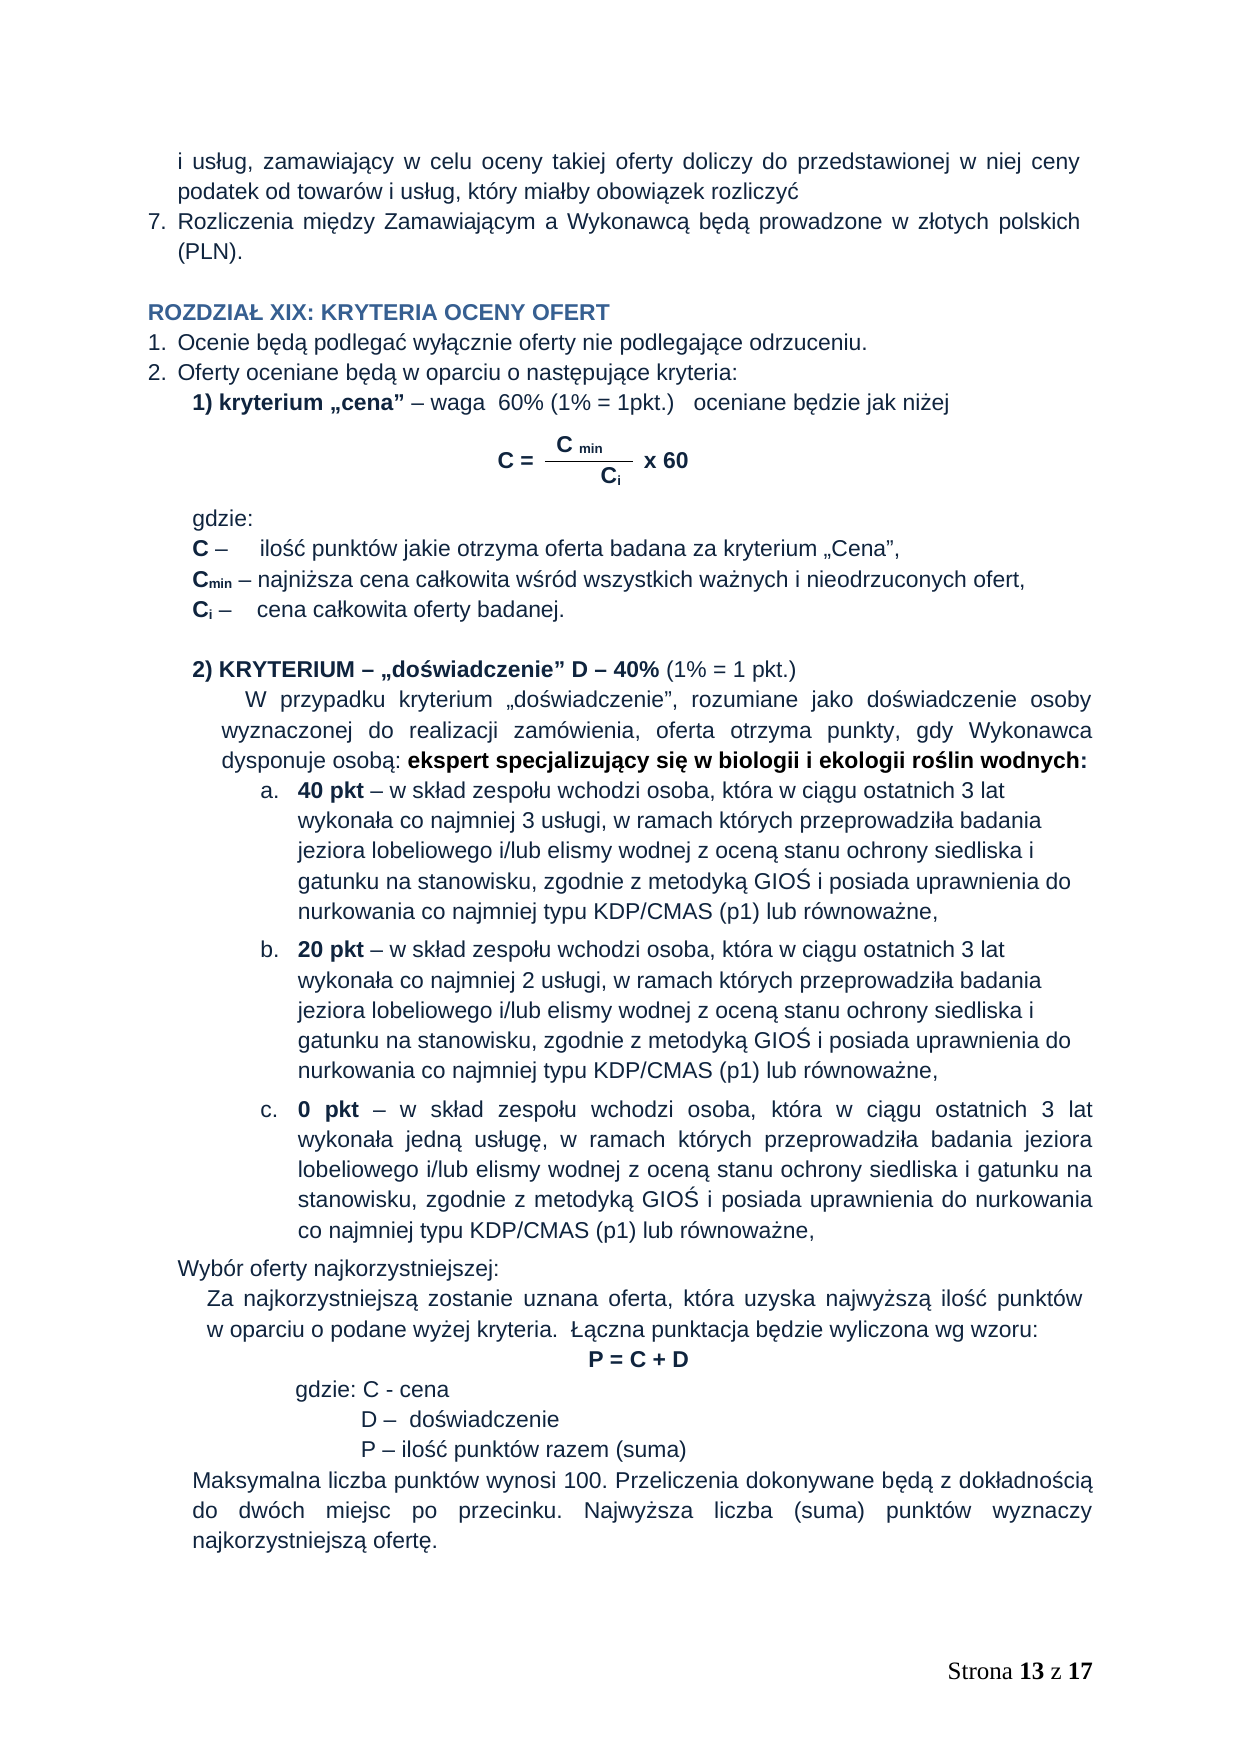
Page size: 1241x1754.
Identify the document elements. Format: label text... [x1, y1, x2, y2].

text C – ilość punktów jakie otrzyma oferta badana za kryterium „Cena”, [192, 535, 1093, 562]
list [148, 148, 1081, 204]
list Rozliczenia między Zamawiającym a Wykonawcą będą prowadzone w złotych polskich (PLN). [148, 208, 1081, 264]
table_header C min [545, 420, 632, 461]
list 20 pkt – w skład zespołu wchodzi osoba, która w ciągu ostatnich 3 lat wykonała co najmniej 2 usługi, w ramach których przeprowadziła badania jeziora lobeliowego i/lub elismy wodnej z oceną stanu ochrony siedliska i gatunku na stanowisku, zgodnie z metodyką GIOŚ i posiada uprawnienia do nurkowania co najmniej typu KDP/CMAS (p1) lub równoważne, [260, 936, 1093, 1084]
text 1) kryterium „cena” – waga 60% (1% = 1pkt.) oceniane będzie jak niżej [192, 389, 1093, 416]
table_header C = [435, 420, 545, 505]
text W przypadku kryterium „doświadczenie”, rozumiane jako doświadczenie osoby wyznaczonej do realizacji zamówienia, oferta otrzyma punkty, gdy Wykonawca dysponuje osobą: ekspert specjalizujący się w biologii i ekologii roślin wodnych: [192, 686, 1093, 773]
text Za najkorzystniejszą zostanie uznana oferta, która uzyska najwyższą ilość punktów w oparciu o podane wyżej kryteria. Łączna punktacja będzie wyliczona wg wzoru: [207, 1285, 1093, 1342]
table_cell Ci [545, 462, 632, 505]
text P – ilość punktów razem (suma) [354, 1436, 1093, 1463]
text Cmin – najniższa cena całkowita wśród wszystkich ważnych i nieodrzuconych ofert, [192, 566, 1093, 592]
text P = C + D [184, 1346, 1093, 1372]
list 0 pkt – w skład zespołu wchodzi osoba, która w ciągu ostatnich 3 lat wykonała jedną usługę, w ramach których przeprowadziła badania jeziora lobeliowego i/lub elismy wodnej z oceną stanu ochrony siedliska i gatunku na stanowisku, zgodnie z metodyką GIOŚ i posiada uprawnienia do nurkowania co najmniej typu KDP/CMAS (p1) lub równoważne, [260, 1096, 1093, 1243]
text 2) KRYTERIUM – „doświadczenie” D – 40% (1% = 1 pkt.) [192, 656, 1093, 683]
list Ocenie będą podlegać wyłącznie oferty nie podlegające odrzuceniu. [148, 329, 1093, 355]
text Wybór oferty najkorzystniejszej: [148, 1255, 1093, 1282]
list Oferty oceniane będą w oparciu o następujące kryteria: [148, 359, 1093, 385]
text D – doświadczenie [354, 1406, 1093, 1433]
text gdzie: C - cena [258, 1376, 1093, 1402]
text gdzie: [192, 505, 1093, 532]
text Ci – cena całkowita oferty badanej. [192, 596, 1093, 622]
table_header x 60 [633, 420, 805, 505]
list 40 pkt – w skład zespołu wchodzi osoba, która w ciągu ostatnich 3 lat wykonała co najmniej 3 usługi, w ramach których przeprowadziła badania jeziora lobeliowego i/lub elismy wodnej z oceną stanu ochrony siedliska i gatunku na stanowisku, zgodnie z metodyką GIOŚ i posiada uprawnienia do nurkowania co najmniej typu KDP/CMAS (p1) lub równoważne, [260, 777, 1093, 924]
text Maksymalna liczba punktów wynosi 100. Przeliczenia dokonywane będą z dokładnością do dwóch miejsc po przecinku. Najwyższa liczba (suma) punktów wyznaczy najkorzystniejszą ofertę. [192, 1467, 1093, 1553]
text ROZDZIAŁ XIX: KRYTERIA OCENY OFERT [148, 299, 1093, 325]
